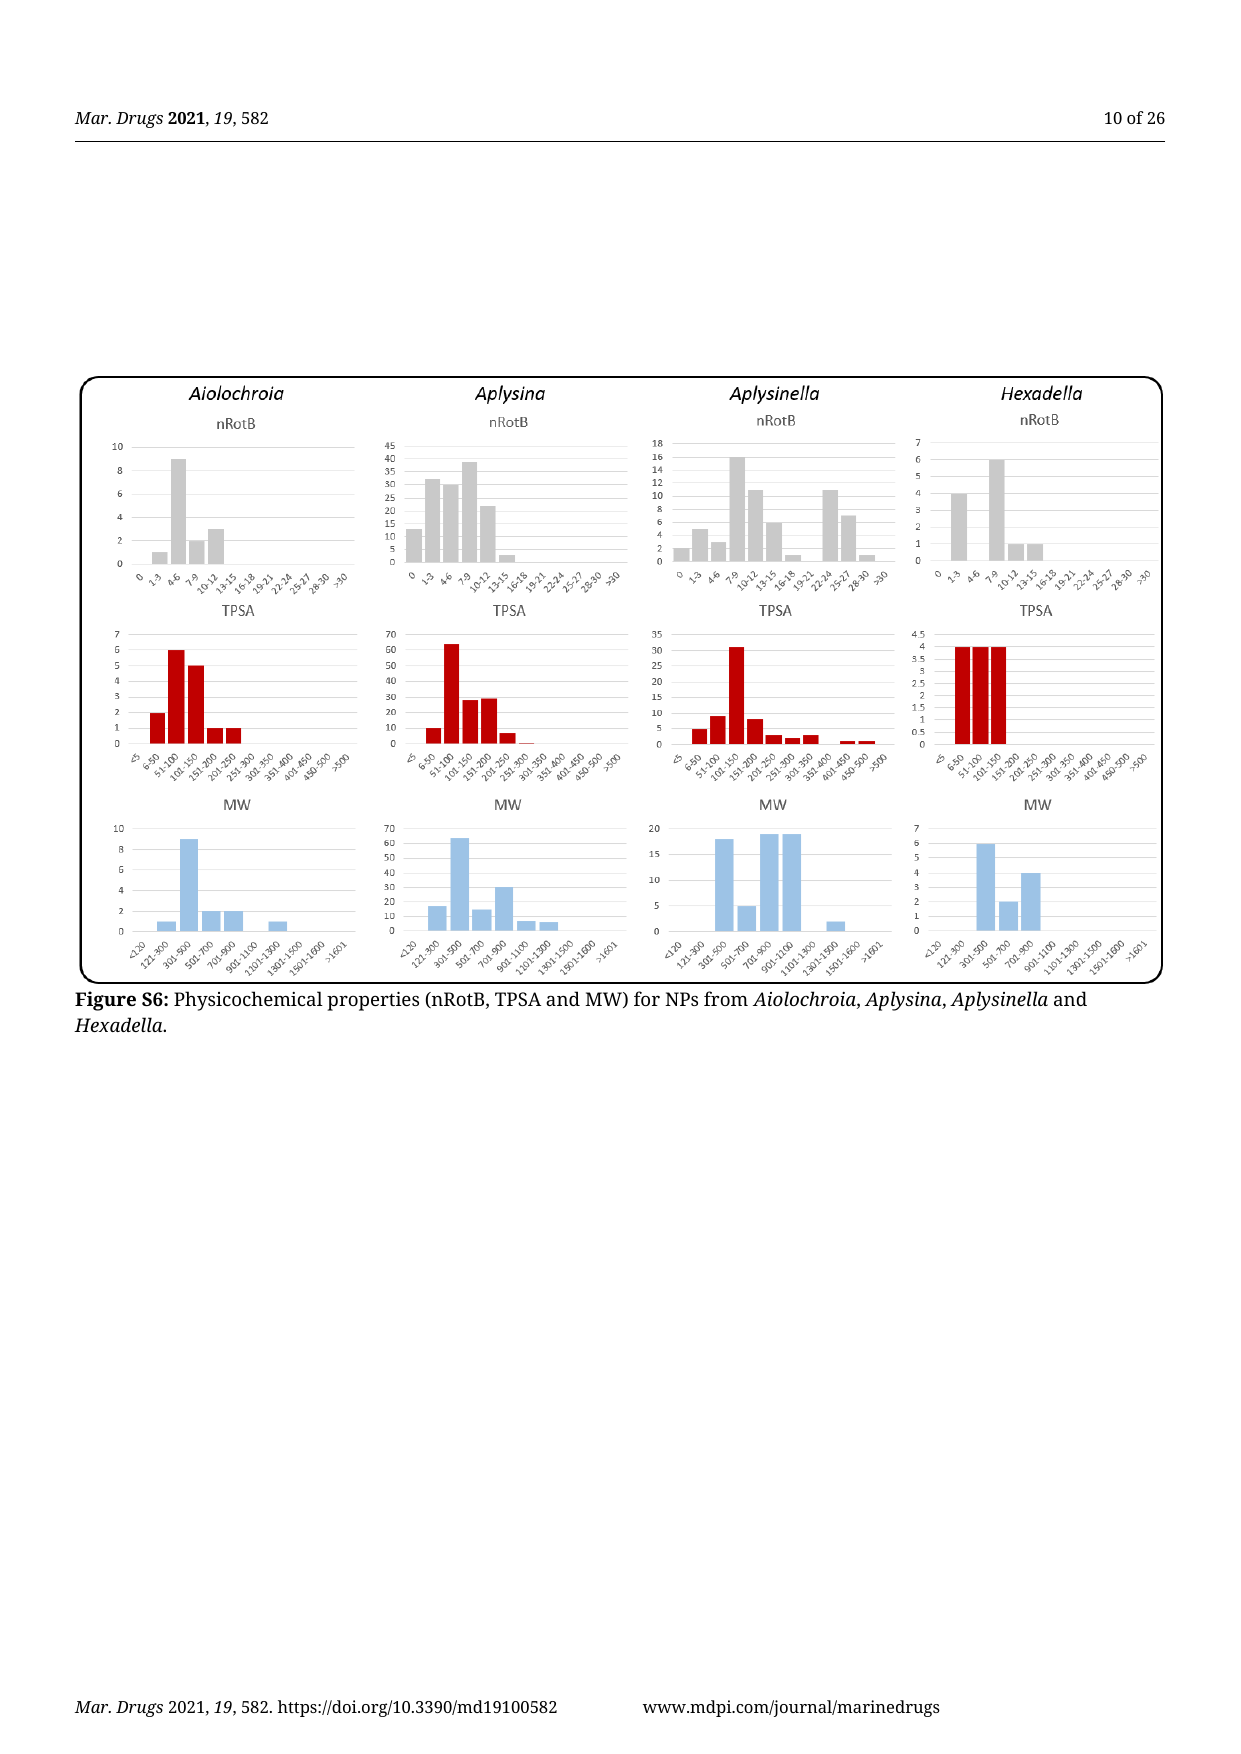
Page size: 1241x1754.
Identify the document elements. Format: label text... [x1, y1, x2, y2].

text Figure S6: Physicochemical properties (nRotB, TPSA and MW) for NPs from Aiolochroia, Aplysina, Aplysinella and Hexadella. [75, 987, 1165, 1038]
picture [75, 373, 1166, 987]
